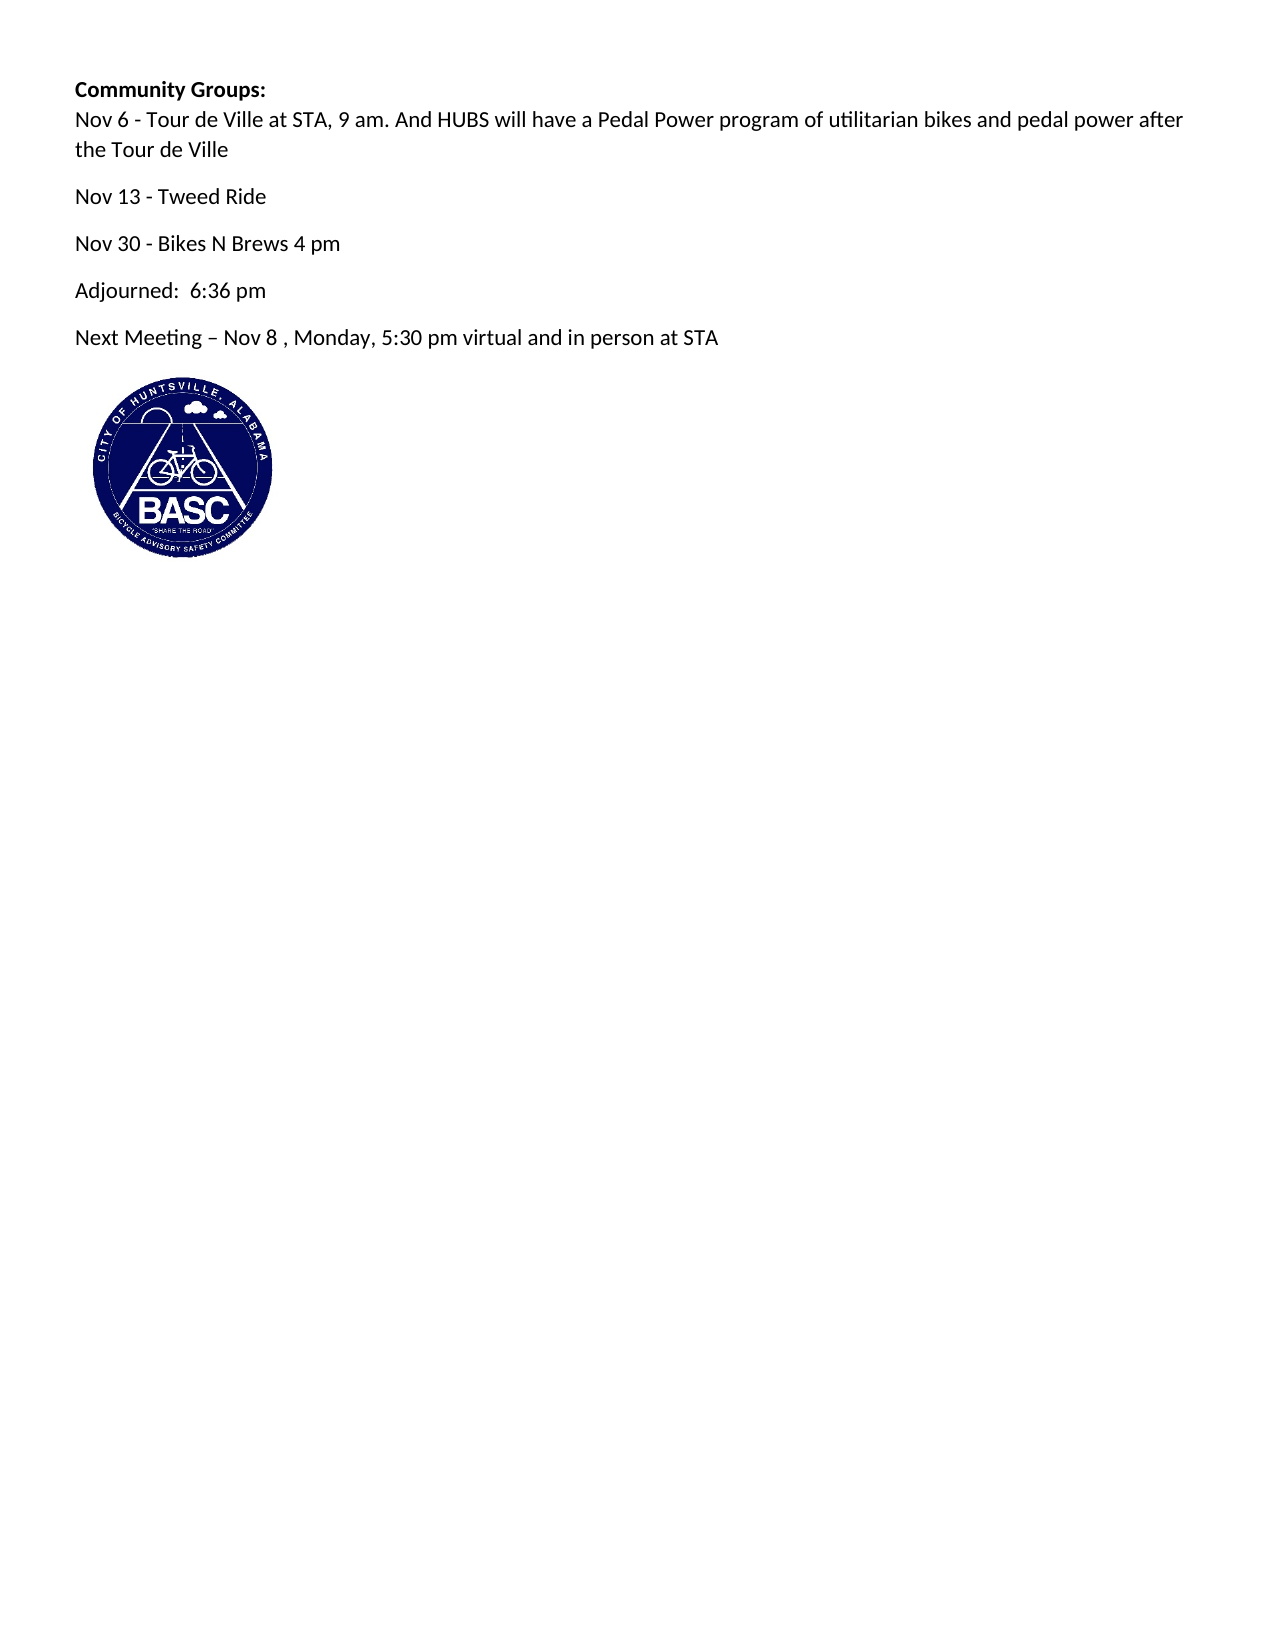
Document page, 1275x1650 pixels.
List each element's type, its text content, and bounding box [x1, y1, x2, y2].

text Nov 13 - Tweed Ride [75, 182, 1200, 210]
picture [75, 369, 297, 562]
text Nov 30 - Bikes N Brews 4 pm [75, 229, 1200, 257]
text Adjourned: 6:36 pm [75, 276, 1200, 304]
text Community Groups: Nov 6 - Tour de Ville at STA, 9 am. And HUBS will have a Pedal Power program of utilitarian bikes and pedal power after the Tour de Ville [75, 75, 1200, 163]
text Next Meeting – Nov 8 , Monday, 5:30 pm virtual and in person at STA [75, 323, 1200, 351]
